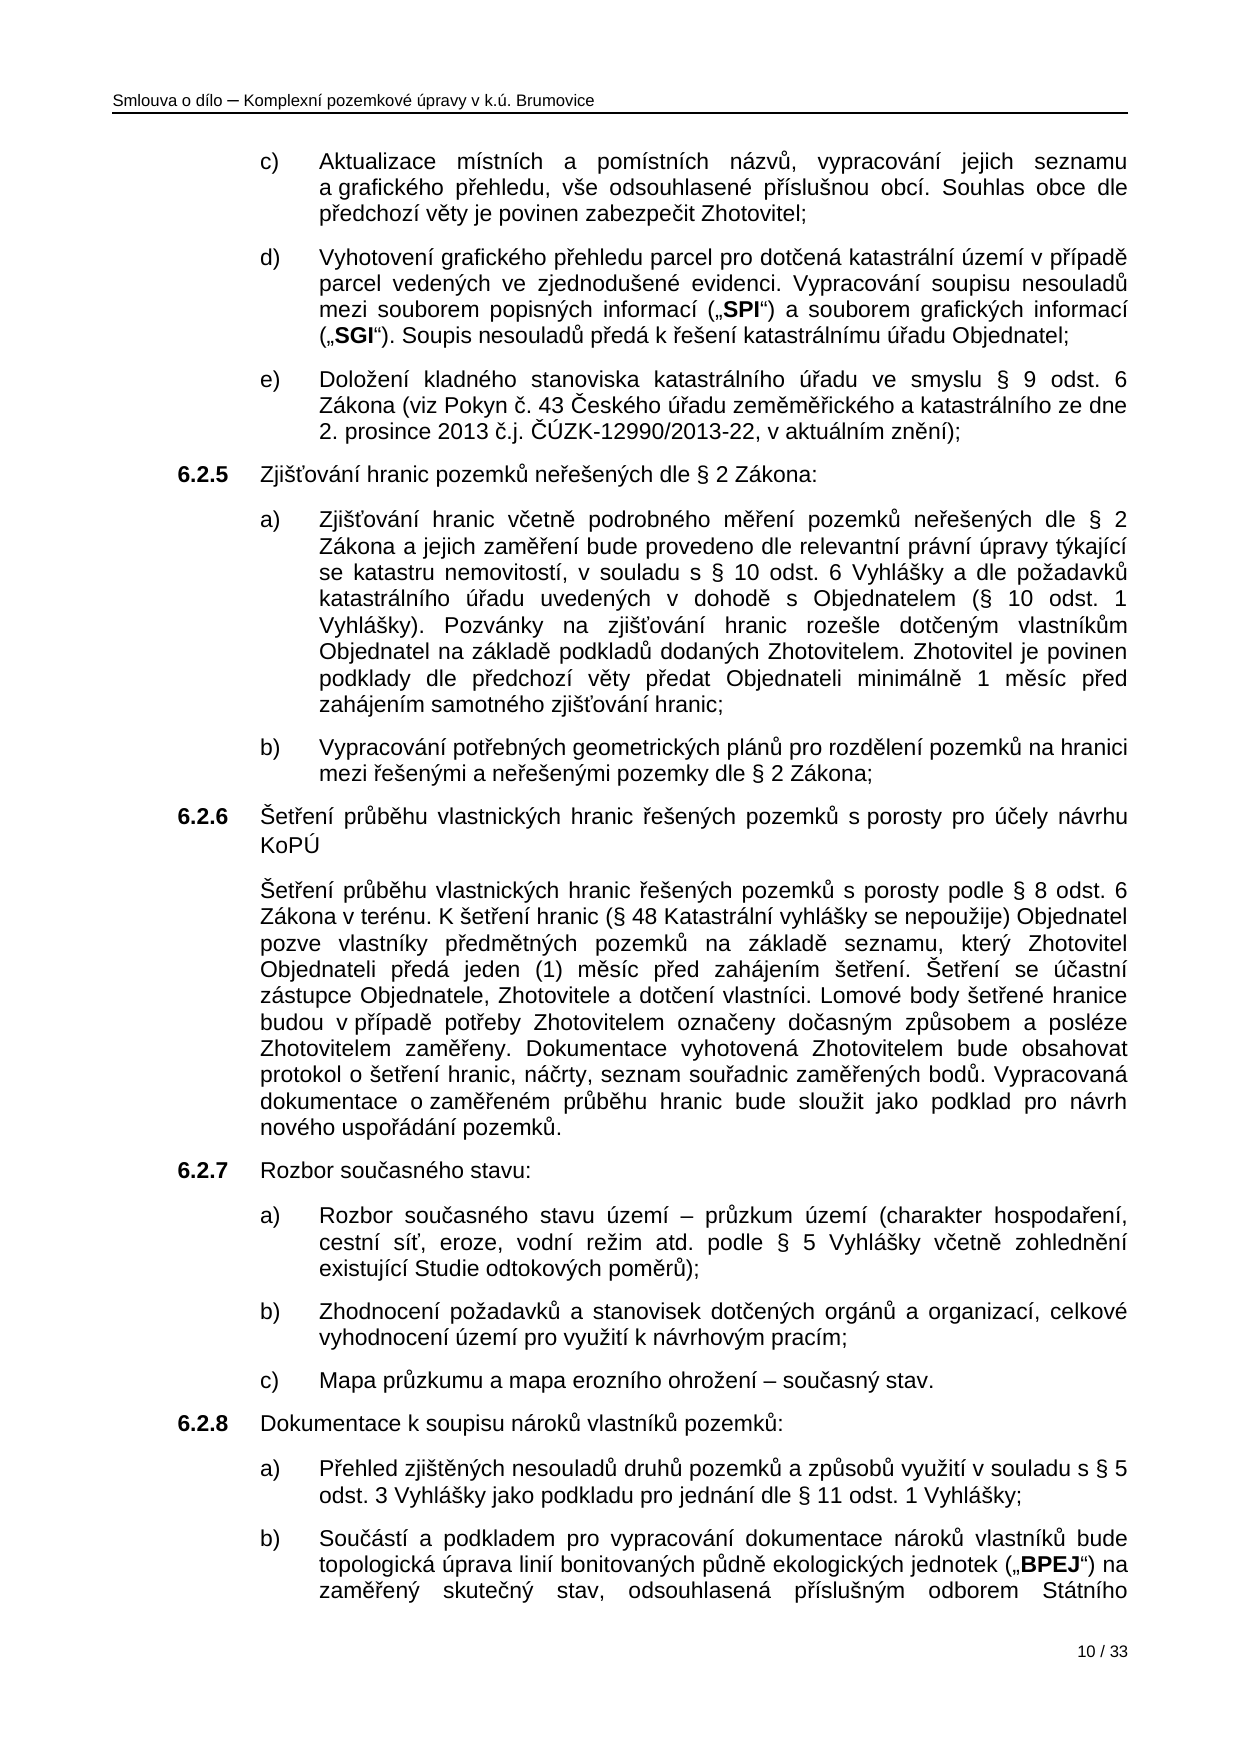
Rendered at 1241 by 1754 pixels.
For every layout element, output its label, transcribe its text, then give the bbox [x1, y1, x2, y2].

list Mapa průzkumu a mapa erozního ohrožení – současný stav. [260, 1367, 1128, 1393]
list Přehled zjištěných nesouladů druhů pozemků a způsobů využití v souladu s § 5 odst. 3 Vyhlášky jako podkladu pro jednání dle § 11 odst. 1 Vyhlášky; [260, 1455, 1128, 1508]
text Zjišťování hranic pozemků neřešených dle § 2 Zákona: [177, 461, 1128, 488]
text Dokumentace k soupisu nároků vlastníků pozemků: [177, 1410, 1128, 1437]
list Šetření průběhu vlastnických hranic řešených pozemků s porosty podle § 8 odst. 6 Zákona v terénu. K šetření hranic (§ 48 Katastrální vyhlášky se nepoužije) Objednatel pozve vlastníky předmětných pozemků na základě seznamu, který Zhotovitel Objednateli předá jeden (1) měsíc před zahájením šetření. Šetření se účastní zástupce Objednatele, Zhotovitele a dotčení vlastníci. Lomové body šetřené hranice budou v případě potřeby Zhotovitelem označeny dočasným způsobem a posléze Zhotovitelem zaměřeny. Dokumentace vyhotovená Zhotovitelem bude obsahovat protokol o šetření hranic, náčrty, seznam souřadnic zaměřených bodů. Vypracovaná dokumentace o zaměřeném průběhu hranic bude sloužit jako podklad pro návrh nového uspořádání pozemků. [260, 877, 1128, 1140]
list Vypracování potřebných geometrických plánů pro rozdělení pozemků na hranici mezi řešenými a neřešenými pozemky dle § 2 Zákona; [260, 734, 1128, 787]
text Šetření průběhu vlastnických hranic řešených pozemků s porosty pro účely návrhu KoPÚ [177, 803, 1128, 858]
text Rozbor současného stavu: [177, 1157, 1128, 1183]
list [260, 1525, 1128, 1604]
list Aktualizace místních a pomístních názvů, vypracování jejich seznamu a grafického přehledu, vše odsouhlasené příslušnou obcí. Souhlas obce dle předchozí věty je povinen zabezpečit Zhotovitel; [260, 148, 1128, 227]
list Zhodnocení požadavků a stanovisek dotčených orgánů a organizací, celkové vyhodnocení území pro využití k návrhovým pracím; [260, 1298, 1128, 1351]
list Vyhotovení grafického přehledu parcel pro dotčená katastrální území v případě parcel vedených ve zjednodušené evidenci. Vypracování soupisu nesouladů mezi souborem popisných informací („SPI“) a souborem grafických informací („SGI“). Soupis nesouladů předá k řešení katastrálnímu úřadu Objednatel; [260, 243, 1128, 349]
list Rozbor současného stavu území – průzkum území (charakter hospodaření, cestní síť, eroze, vodní režim atd. podle § 5 Vyhlášky včetně zohlednění existující Studie odtokových poměrů); [260, 1202, 1128, 1281]
list Zjišťování hranic včetně podrobného měření pozemků neřešených dle § 2 Zákona a jejich zaměření bude provedeno dle relevantní právní úpravy týkající se katastru nemovitostí, v souladu s § 10 odst. 6 Vyhlášky a dle požadavků katastrálního úřadu uvedených v dohodě s Objednatelem (§ 10 odst. 1 Vyhlášky). Pozvánky na zjišťování hranic rozešle dotčeným vlastníkům Objednatel na základě podkladů dodaných Zhotovitelem. Zhotovitel je povinen podklady dle předchozí věty předat Objednateli minimálně 1 měsíc před zahájením samotného zjišťování hranic; [260, 506, 1128, 717]
list Doložení kladného stanoviska katastrálního úřadu ve smyslu § 9 odst. 6 Zákona (viz Pokyn č. 43 Českého úřadu zeměměřického a katastrálního ze dne 2. prosince 2013 č.j. ČÚZK-12990/2013-22, v aktuálním znění); [260, 366, 1128, 444]
